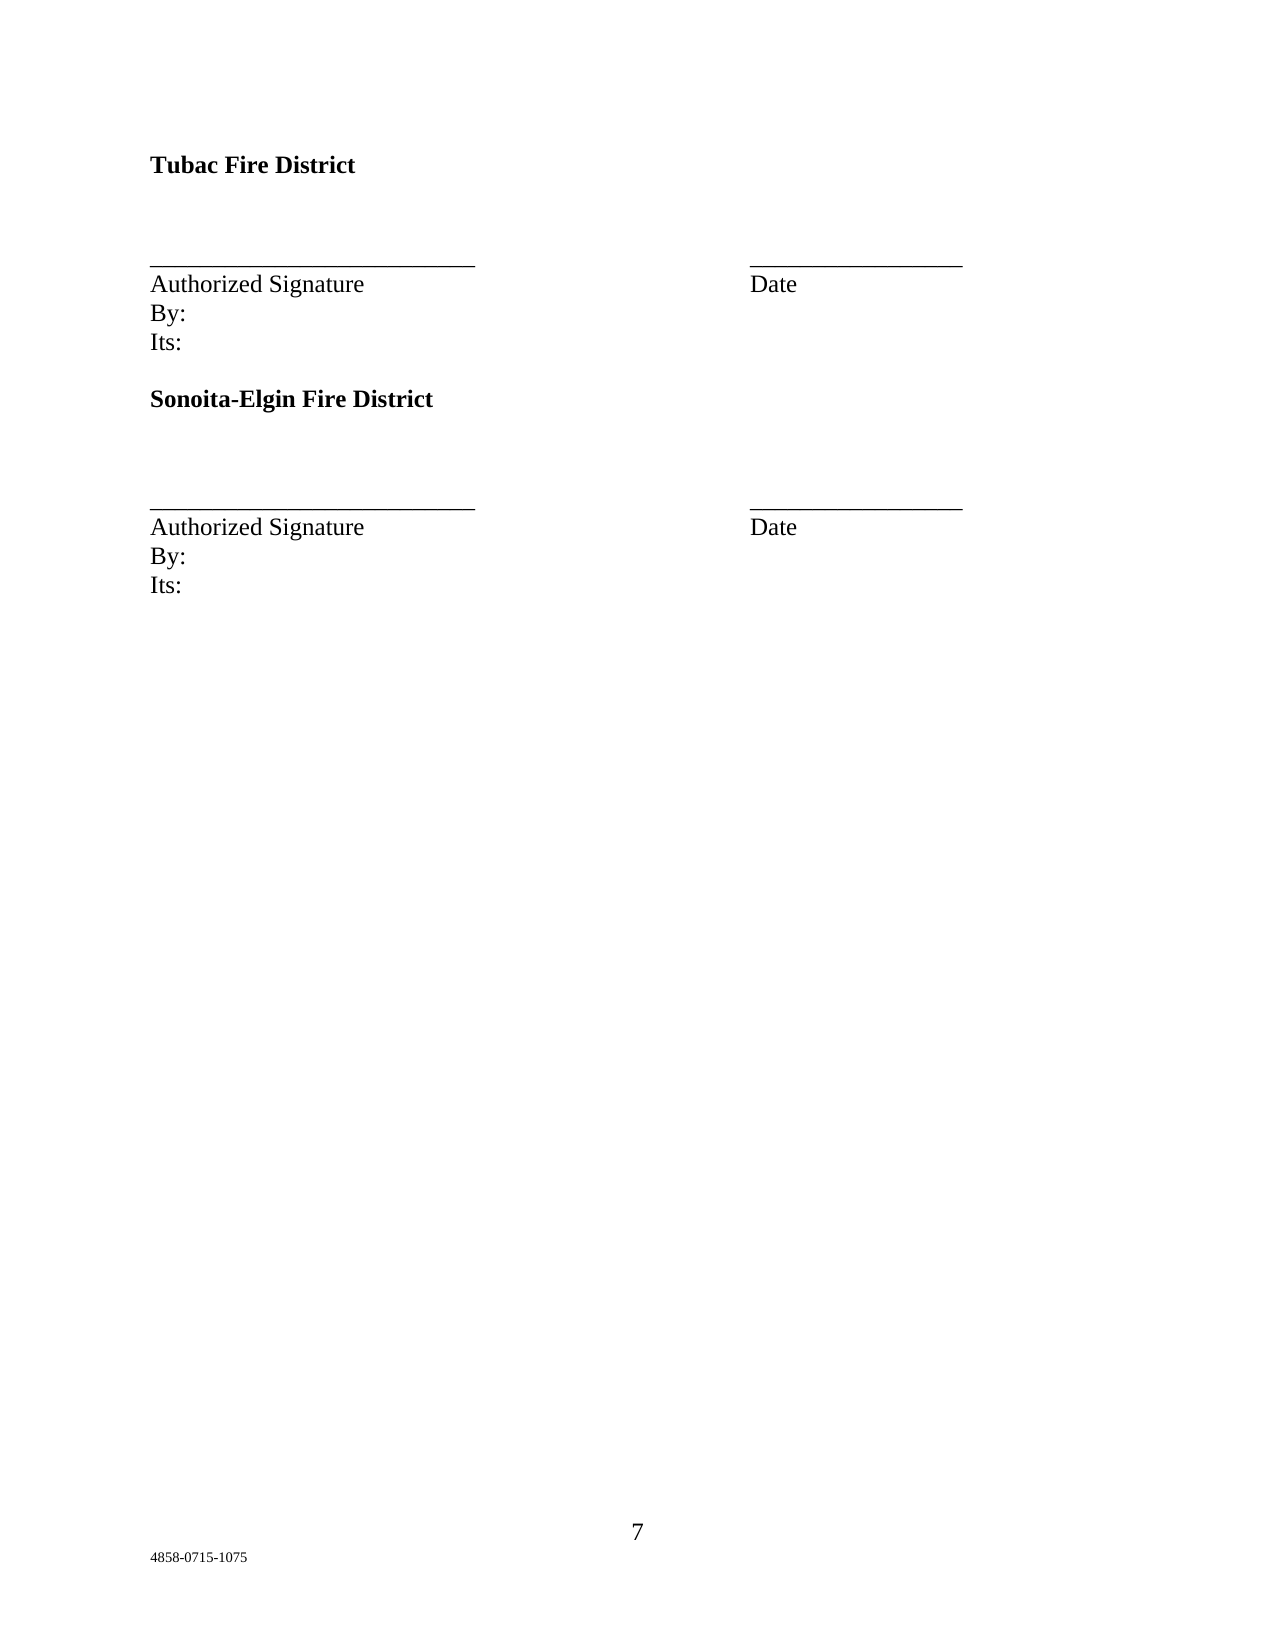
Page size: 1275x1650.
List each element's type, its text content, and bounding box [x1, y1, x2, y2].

text Authorized Signature Date [150, 269, 1125, 298]
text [150, 241, 1125, 269]
text Sonoita-Elgin Fire District [150, 384, 1125, 413]
text By: [150, 298, 1125, 327]
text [150, 484, 1125, 512]
text Authorized Signature Date [150, 512, 1125, 541]
text Its: [150, 327, 1125, 356]
text By: [150, 541, 1125, 570]
text Its: [150, 570, 1125, 599]
text Tubac Fire District [150, 150, 1125, 179]
